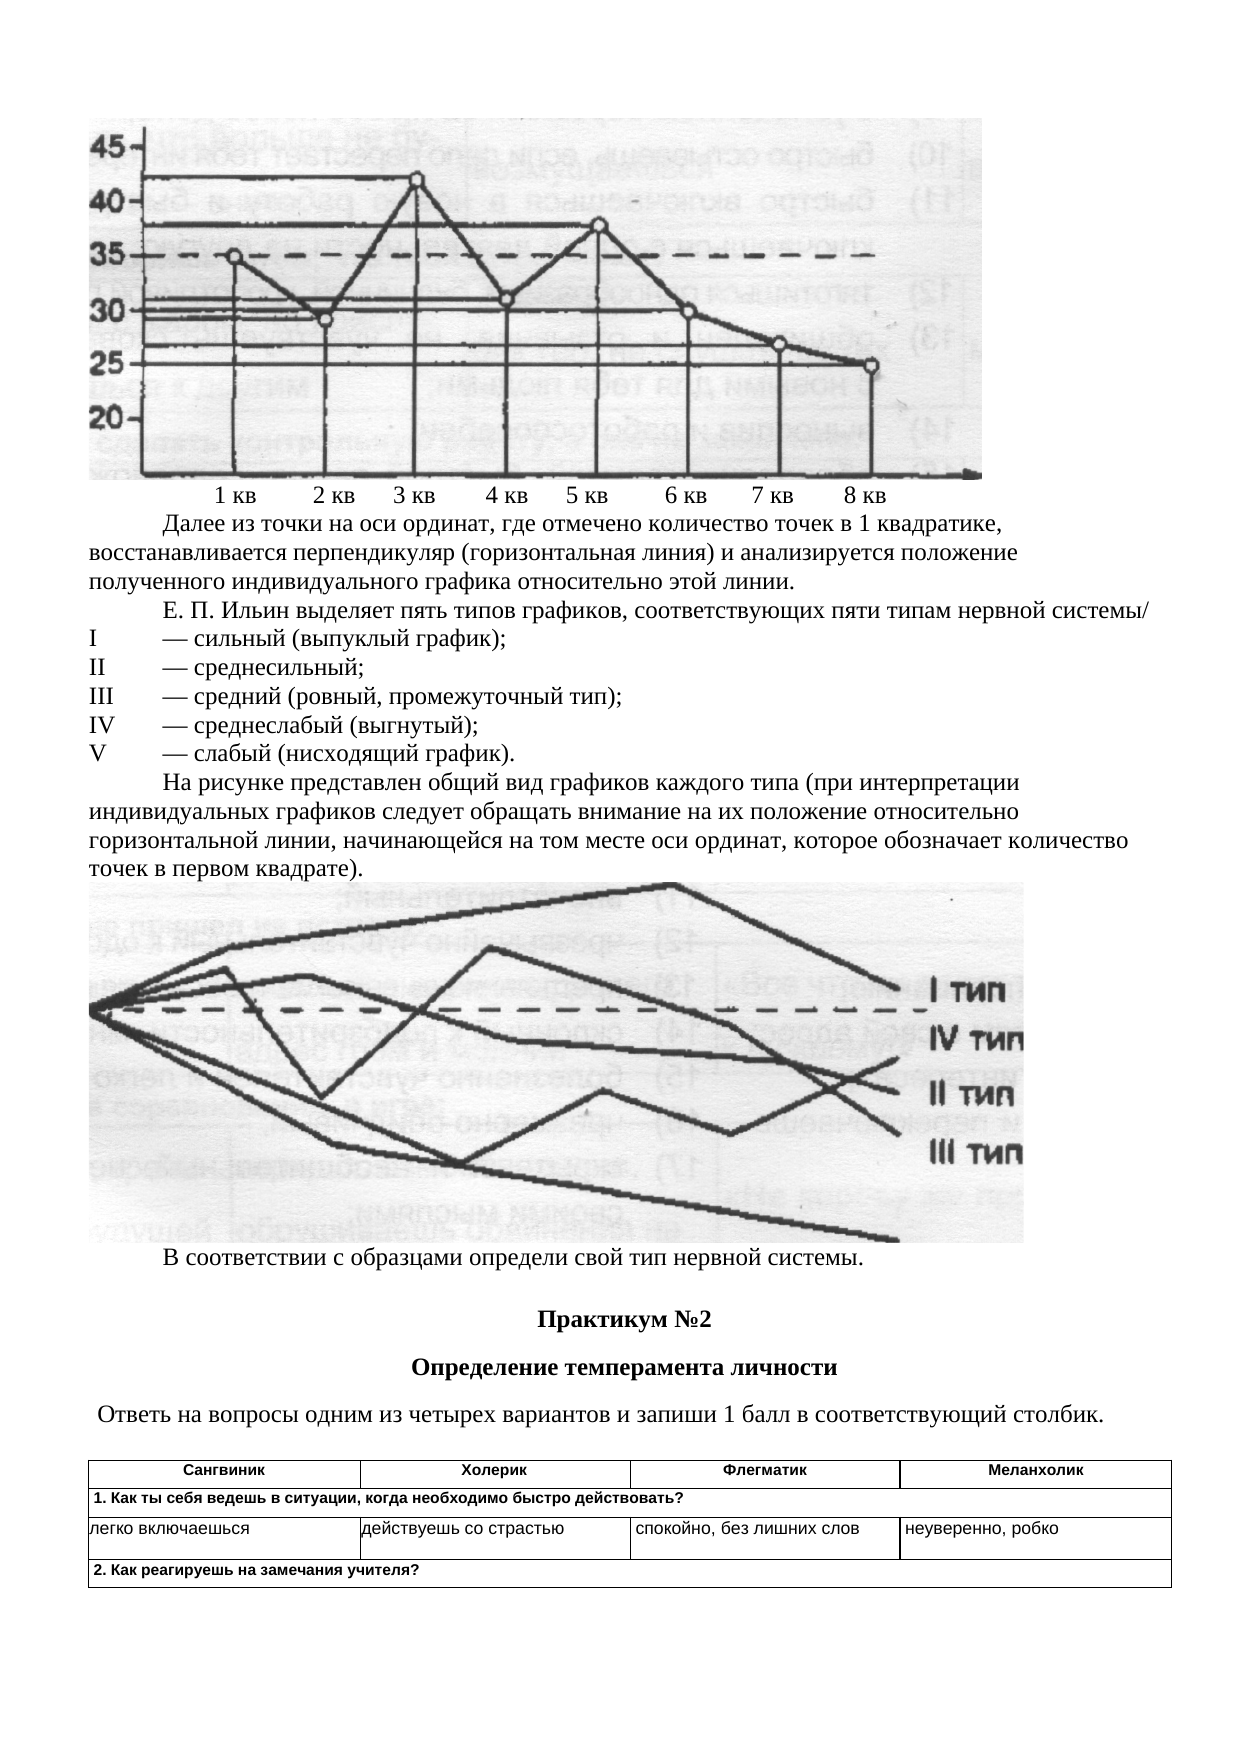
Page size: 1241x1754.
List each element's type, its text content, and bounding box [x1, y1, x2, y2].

text Определение темперамента личности [97, 1352, 1152, 1381]
text II — среднесильный; [89, 652, 1152, 681]
text 1 кв 2 кв 3 кв 4 кв 5 кв 6 кв 7 кв 8 кв [89, 480, 1152, 508]
table_header Меланхолик [901, 1461, 1171, 1488]
text Ответь на вопросы одним из четырех вариантов и запиши 1 балл в соответствующий столбик. [97, 1399, 1152, 1428]
text На рисунке представлен общий вид графиков каждого типа (при интерпретации индивидуальных графиков следует обращать внимание на их положение относительно горизонтальной линии, начинающейся на том месте оси ординат, которое обозначает количество точек в первом квадрате). [89, 767, 1152, 882]
table_cell легко включаешься [89, 1518, 360, 1559]
table_cell действуешь со страстью [361, 1518, 630, 1559]
table_header Холерик [361, 1461, 630, 1488]
picture [88, 882, 1024, 1243]
table_header Флегматик [631, 1461, 899, 1488]
text Практикум №2 [97, 1304, 1152, 1333]
table_cell неуверенно, робко [901, 1518, 1171, 1559]
text V — слабый (нисходящий график). [89, 738, 1152, 767]
table_cell 1. Как ты себя ведешь в ситуации, когда необходимо быстро действовать? [89, 1489, 1171, 1517]
text В соответствии с образцами определи свой тип нервной системы. [89, 1242, 1152, 1271]
picture [88, 118, 982, 480]
text III — средний (ровный, промежуточный тип); [89, 681, 1152, 710]
table_cell 2. Как реагируешь на замечания учителя? [89, 1560, 1171, 1587]
text Далее из точки на оси ординат, где отмечено количество точек в 1 квадратике, восстанавливается перпендикуляр (горизонтальная линия) и анализируется положение полученного индивидуального графика относительно этой линии. [89, 508, 1152, 595]
table_header Сангвиник [89, 1461, 360, 1488]
text I — сильный (выпуклый график); [89, 623, 1152, 652]
text Е. П. Ильин выделяет пять типов графиков, соответствующих пяти типам нервной системы/ [89, 595, 1152, 623]
text IV — среднеслабый (выгнутый); [89, 710, 1152, 738]
table_cell спокойно, без лишних слов [631, 1518, 899, 1559]
